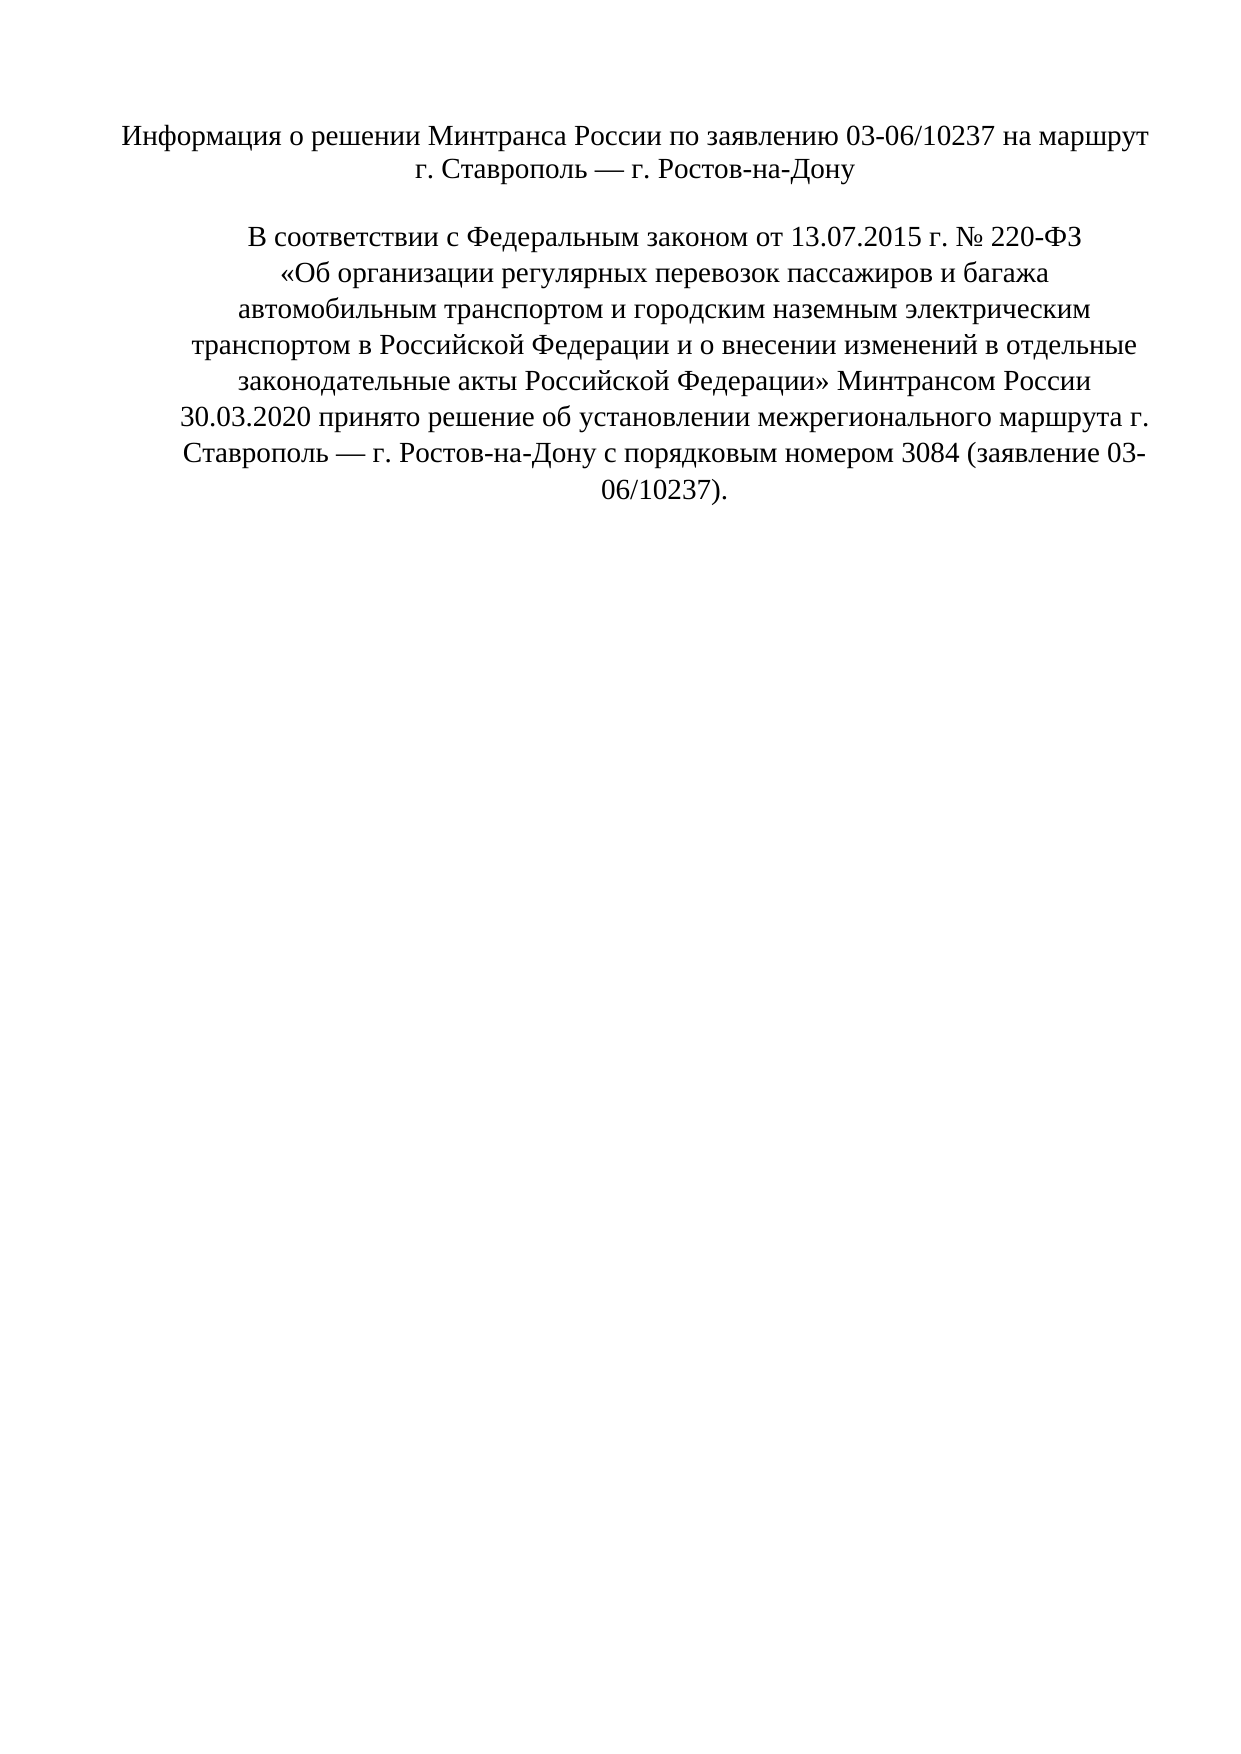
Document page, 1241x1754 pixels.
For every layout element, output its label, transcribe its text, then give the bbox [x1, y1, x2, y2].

text Информация о решении Минтранса России по заявлению 03-06/10237 на маршрут г. Ставрополь — г. Ростов-на-Дону [118, 118, 1152, 185]
text В соответствии с Федеральным законом от 13.07.2015 г. № 220-ФЗ «Об организации регулярных перевозок пассажиров и багажа автомобильным транспортом и городским наземным электрическим транспортом в Российской Федерации и о внесении изменений в отдельные законодательные акты Российской Федерации» Минтрансом России 30.03.2020 принято решение об установлении межрегионального маршрута г. Ставрополь — г. Ростов-на-Дону с порядковым номером 3084 (заявление 03-06/10237). [177, 219, 1152, 505]
